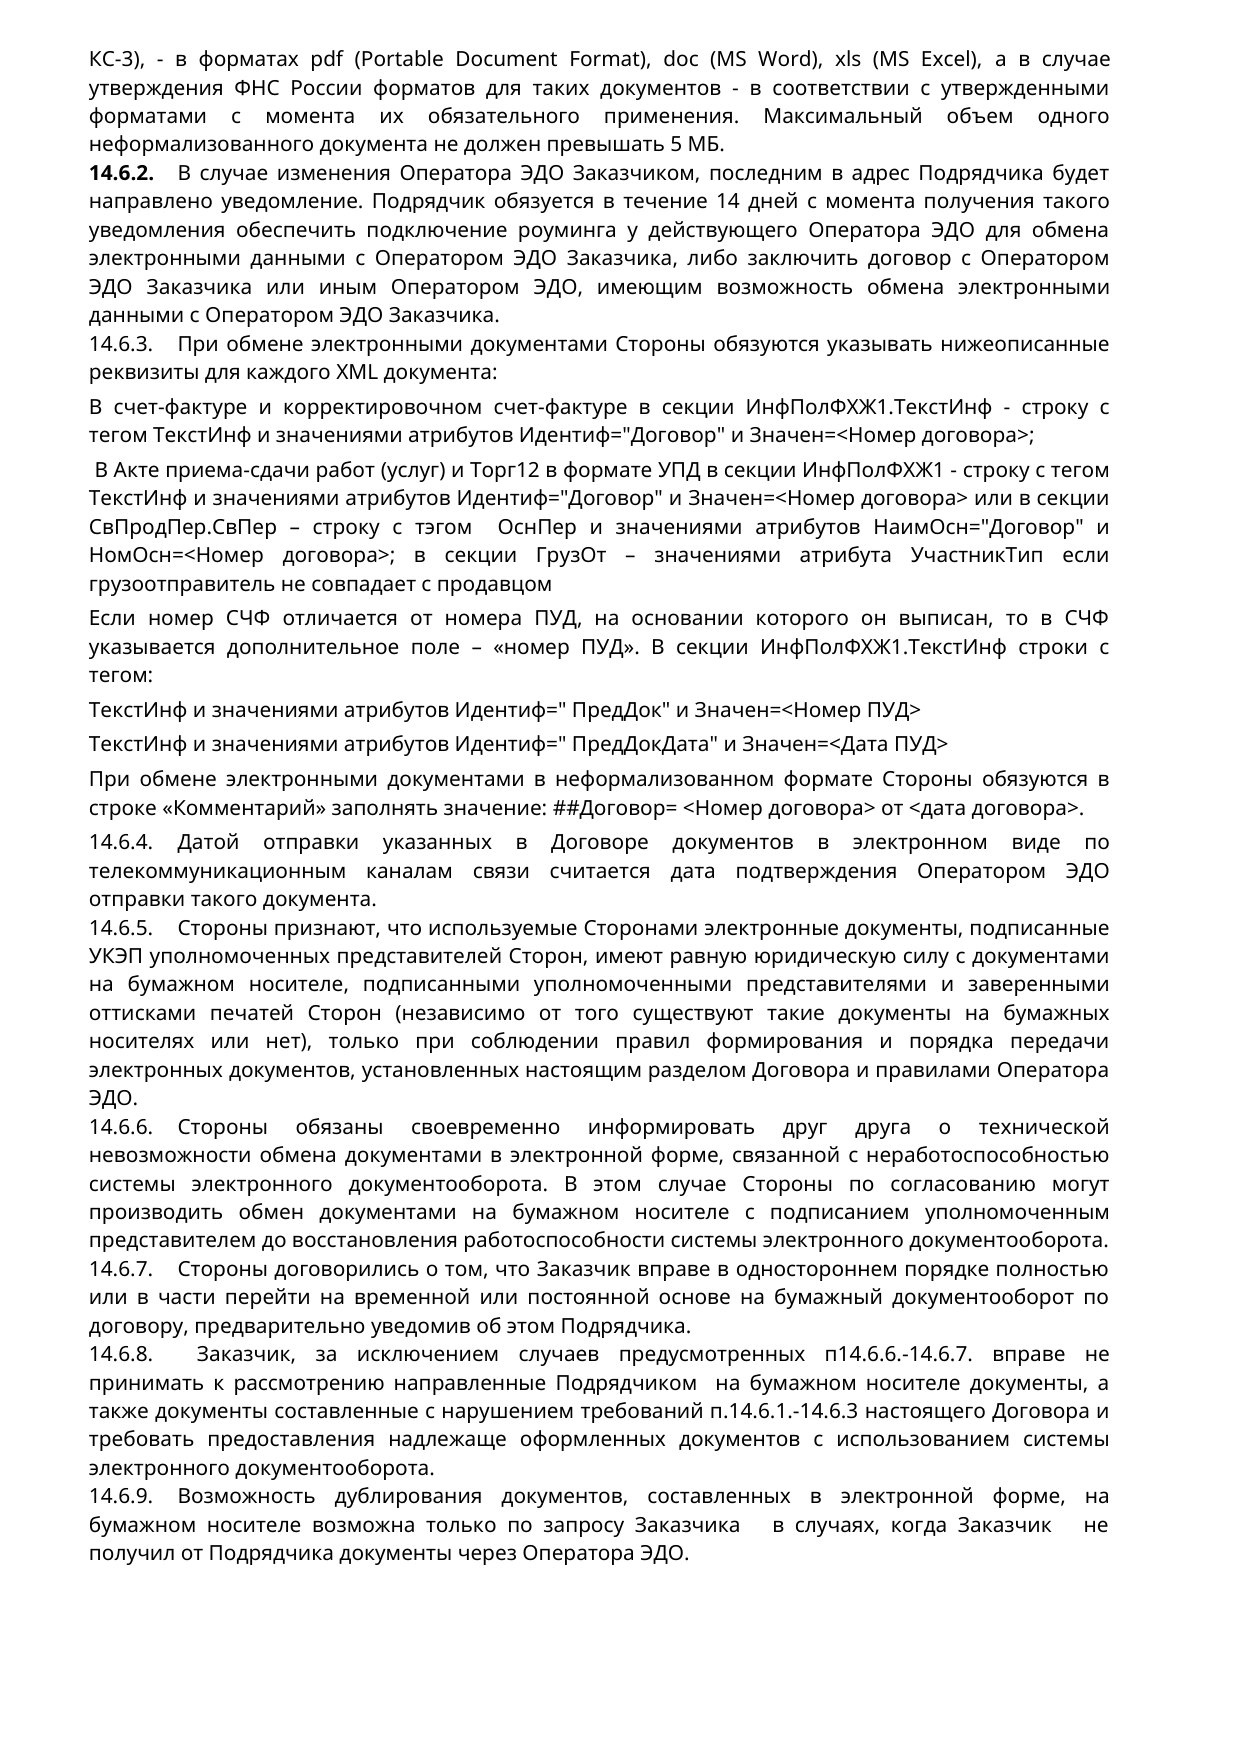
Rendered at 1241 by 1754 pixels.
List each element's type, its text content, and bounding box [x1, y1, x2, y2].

text ТекстИнф и значениями атрибутов Идентиф=" ПредДокДата" и Значен=<Дата ПУД> [89, 729, 1111, 758]
text ТекстИнф и значениями атрибутов Идентиф=" ПредДок" и Значен=<Номер ПУД> [89, 695, 1111, 723]
text Если номер СЧФ отличается от номера ПУД, на основании которого он выписан, то в СЧФ указывается дополнительное поле – «номер ПУД». В секции ИнфПолФХЖ1.ТекстИнф строки с тегом: [89, 603, 1111, 689]
text В счет-фактуре и корректировочном счет-фактуре в секции ИнфПолФХЖ1.ТекстИнф - строку с тегом ТекстИнф и значениями атрибутов Идентиф="Договор" и Значен=<Номер договора>; [89, 392, 1111, 449]
list Датой отправки указанных в Договоре документов в электронном виде по телекоммуникационным каналам связи считается дата подтверждения Оператором ЭДО отправки такого документа. [89, 827, 1111, 913]
list Стороны обязаны своевременно информировать друг друга о технической невозможности обмена документами в электронной форме, связанной с неработоспособностью системы электронного документооборота. В этом случае Стороны по согласованию могут производить обмен документами на бумажном носителе с подписанием уполномоченным представителем до восстановления работоспособности системы электронного документооборота. [89, 1112, 1111, 1254]
list Заказчик, за исключением случаев предусмотренных п14.6.6.-14.6.7. вправе не принимать к рассмотрению направленные Подрядчиком на бумажном носителе документы, а также документы составленные с нарушением требований п.14.6.1.-14.6.3 настоящего Договора и требовать предоставления надлежаще оформленных документов с использованием системы электронного документооборота. [89, 1339, 1111, 1481]
list При обмене электронными документами Стороны обязуются указывать нижеописанные реквизиты для каждого XML документа: [89, 329, 1111, 386]
list В случае изменения Оператора ЭДО Заказчиком, последним в адрес Подрядчика будет направлено уведомление. Подрядчик обязуется в течение 14 дней с момента получения такого уведомления обеспечить подключение роуминга у действующего Оператора ЭДО для обмена электронными данными с Оператором ЭДО Заказчика, либо заключить договор с Оператором ЭДО Заказчика или иным Оператором ЭДО, имеющим возможность обмена электронными данными с Оператором ЭДО Заказчика. [89, 158, 1111, 329]
text В Акте приема-сдачи работ (услуг) и Торг12 в формате УПД в секции ИнфПолФХЖ1 - строку с тегом ТекстИнф и значениями атрибутов Идентиф="Договор" и Значен=<Номер договора> или в секции СвПродПер.СвПер – строку с тэгом ОснПер и значениями атрибутов НаимОсн="Договор" и НомОсн=<Номер договора>; в секции ГрузОт – значениями атрибута УчастникТип если грузоотправитель не совпадает с продавцом [89, 455, 1111, 597]
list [89, 44, 1111, 158]
list Стороны договорились о том, что Заказчик вправе в одностороннем порядке полностью или в части перейти на временной или постоянной основе на бумажный документооборот по договору, предварительно уведомив об этом Подрядчика. [89, 1254, 1111, 1339]
list Возможность дублирования документов, составленных в электронной форме, на бумажном носителе возможна только по запросу Заказчика в случаях, когда Заказчик не получил от Подрядчика документы через Оператора ЭДО. [89, 1481, 1111, 1567]
list Стороны признают, что используемые Сторонами электронные документы, подписанные УКЭП уполномоченных представителей Сторон, имеют равную юридическую силу с документами на бумажном носителе, подписанными уполномоченными представителями и заверенными оттисками печатей Сторон (независимо от того существуют такие документы на бумажных носителях или нет), только при соблюдении правил формирования и порядка передачи электронных документов, установленных настоящим разделом Договора и правилами Оператора ЭДО. [89, 913, 1111, 1112]
text При обмене электронными документами в неформализованном формате Стороны обязуются в строке «Комментарий» заполнять значение: ##Договор= <Номер договора> от <дата договора>. [89, 764, 1111, 821]
